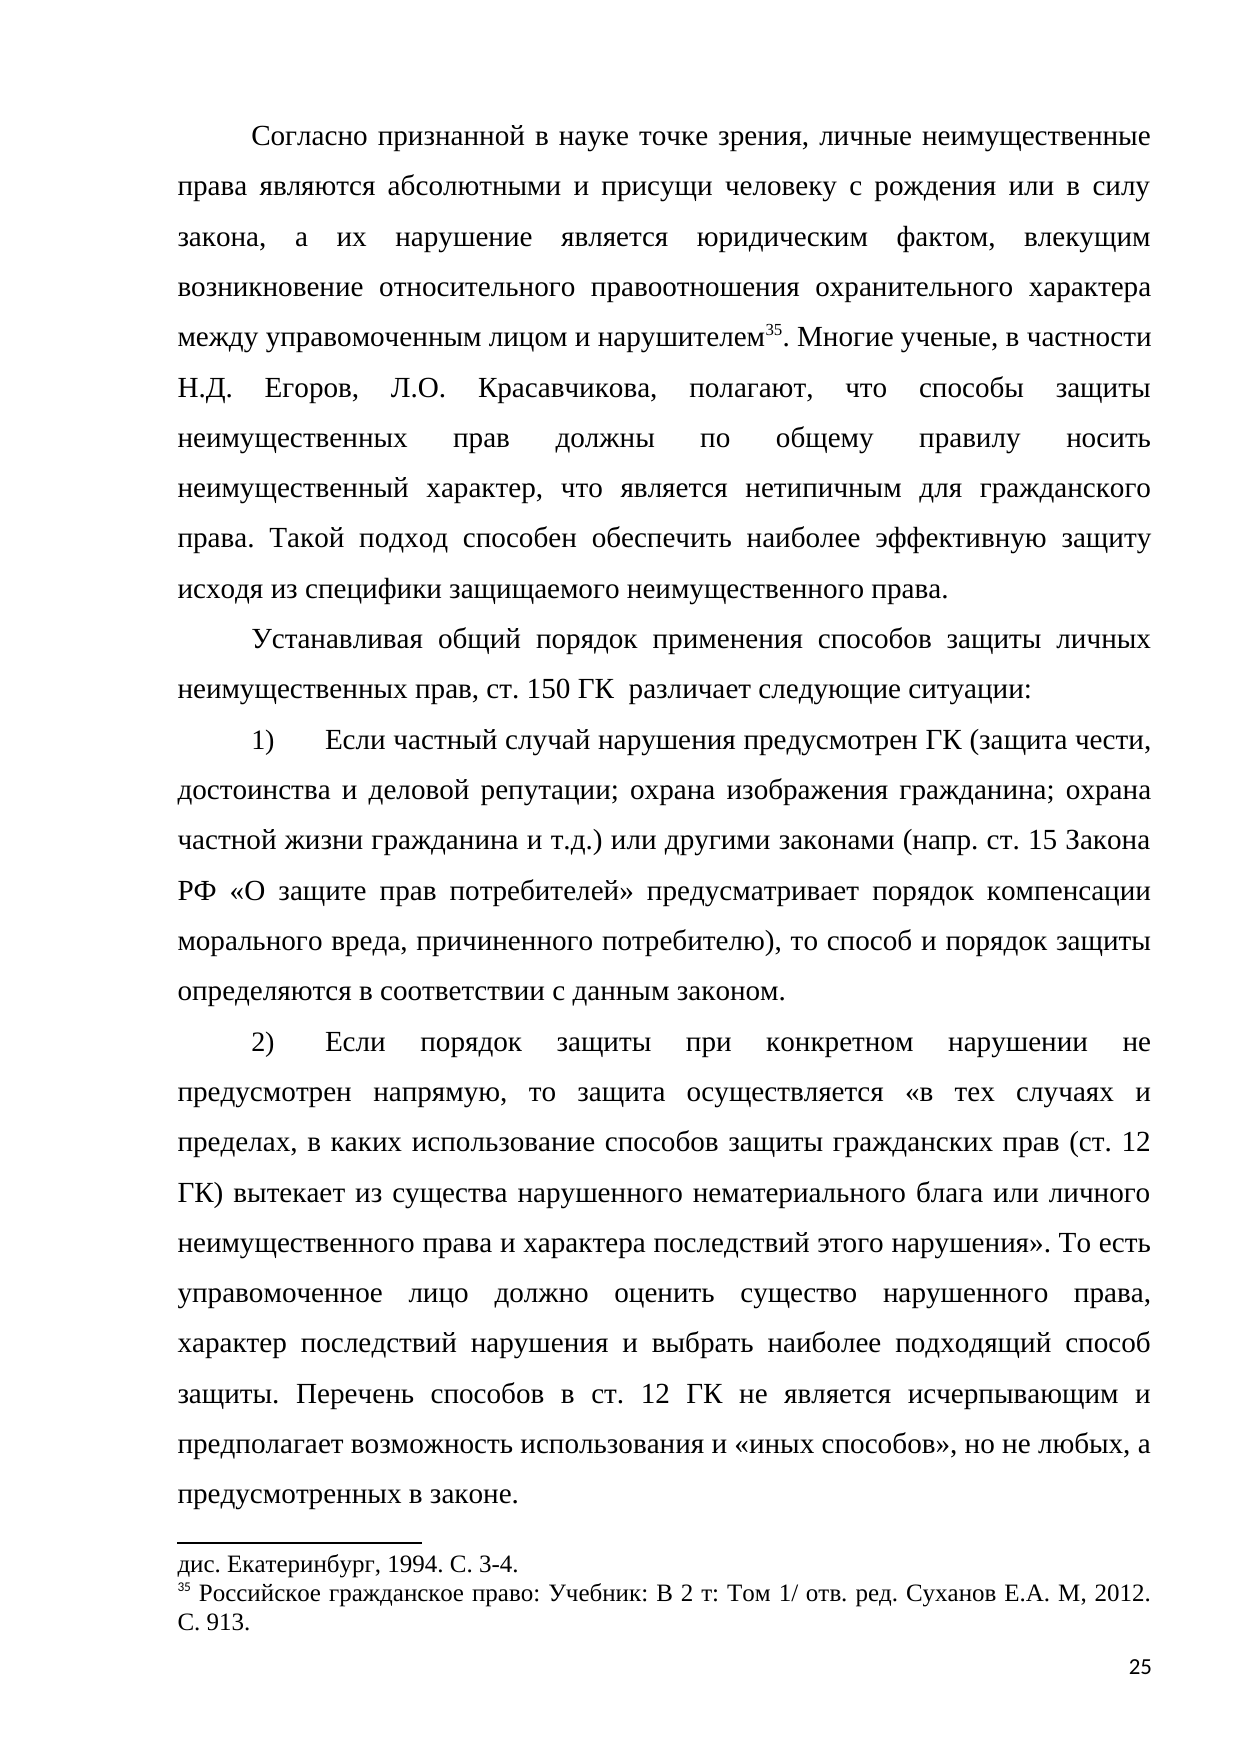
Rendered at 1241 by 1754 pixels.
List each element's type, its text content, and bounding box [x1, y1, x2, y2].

text Согласно признанной в науке точке зрения, личные неимущественные права являются абсолютными и присущи человеку с рождения или в силу закона, а их нарушение является юридическим фактом, влекущим возникновение относительного правоотношения охранительного характера между управомоченным лицом и нарушителем. Многие ученые, в частности Н.Д. Егоров, Л.О. Красавчикова, полагают, что способы защиты неимущественных прав должны по общему правилу носить неимущественный характер, что является нетипичным для гражданского права. Такой подход способен обеспечить наиболее эффективную защиту исходя из специфики защищаемого неимущественного права. [177, 118, 1152, 604]
text Устанавливая общий порядок применения способов защиты личных неимущественных прав, ст. 150 ГК различает следующие ситуации: [177, 621, 1152, 705]
list Если частный случай нарушения предусмотрен ГК (защита чести, достоинства и деловой репутации; охрана изображения гражданина; охрана частной жизни гражданина и т.д.) или другими законами (напр. ст. 15 Закона РФ «О защите прав потребителей» предусматривает порядок компенсации морального вреда, причиненного потребителю), то способ и порядок защиты определяются в соответствии с данным законом. [177, 722, 1152, 1007]
list Если порядок защиты при конкретном нарушении не предусмотрен напрямую, то защита осуществляется «в тех случаях и пределах, в каких использование способов защиты гражданских прав (ст. 12 ГК) вытекает из существа нарушенного нематериального блага или личного неимущественного права и характера последствий этого нарушения». То есть управомоченное лицо должно оценить существо нарушенного права, характер последствий нарушения и выбрать наиболее подходящий способ защиты. Перечень способов в ст. 12 ГК не является исчерпывающим и предполагает возможность использования и «иных способов», но не любых, а предусмотренных в законе. [177, 1024, 1152, 1510]
